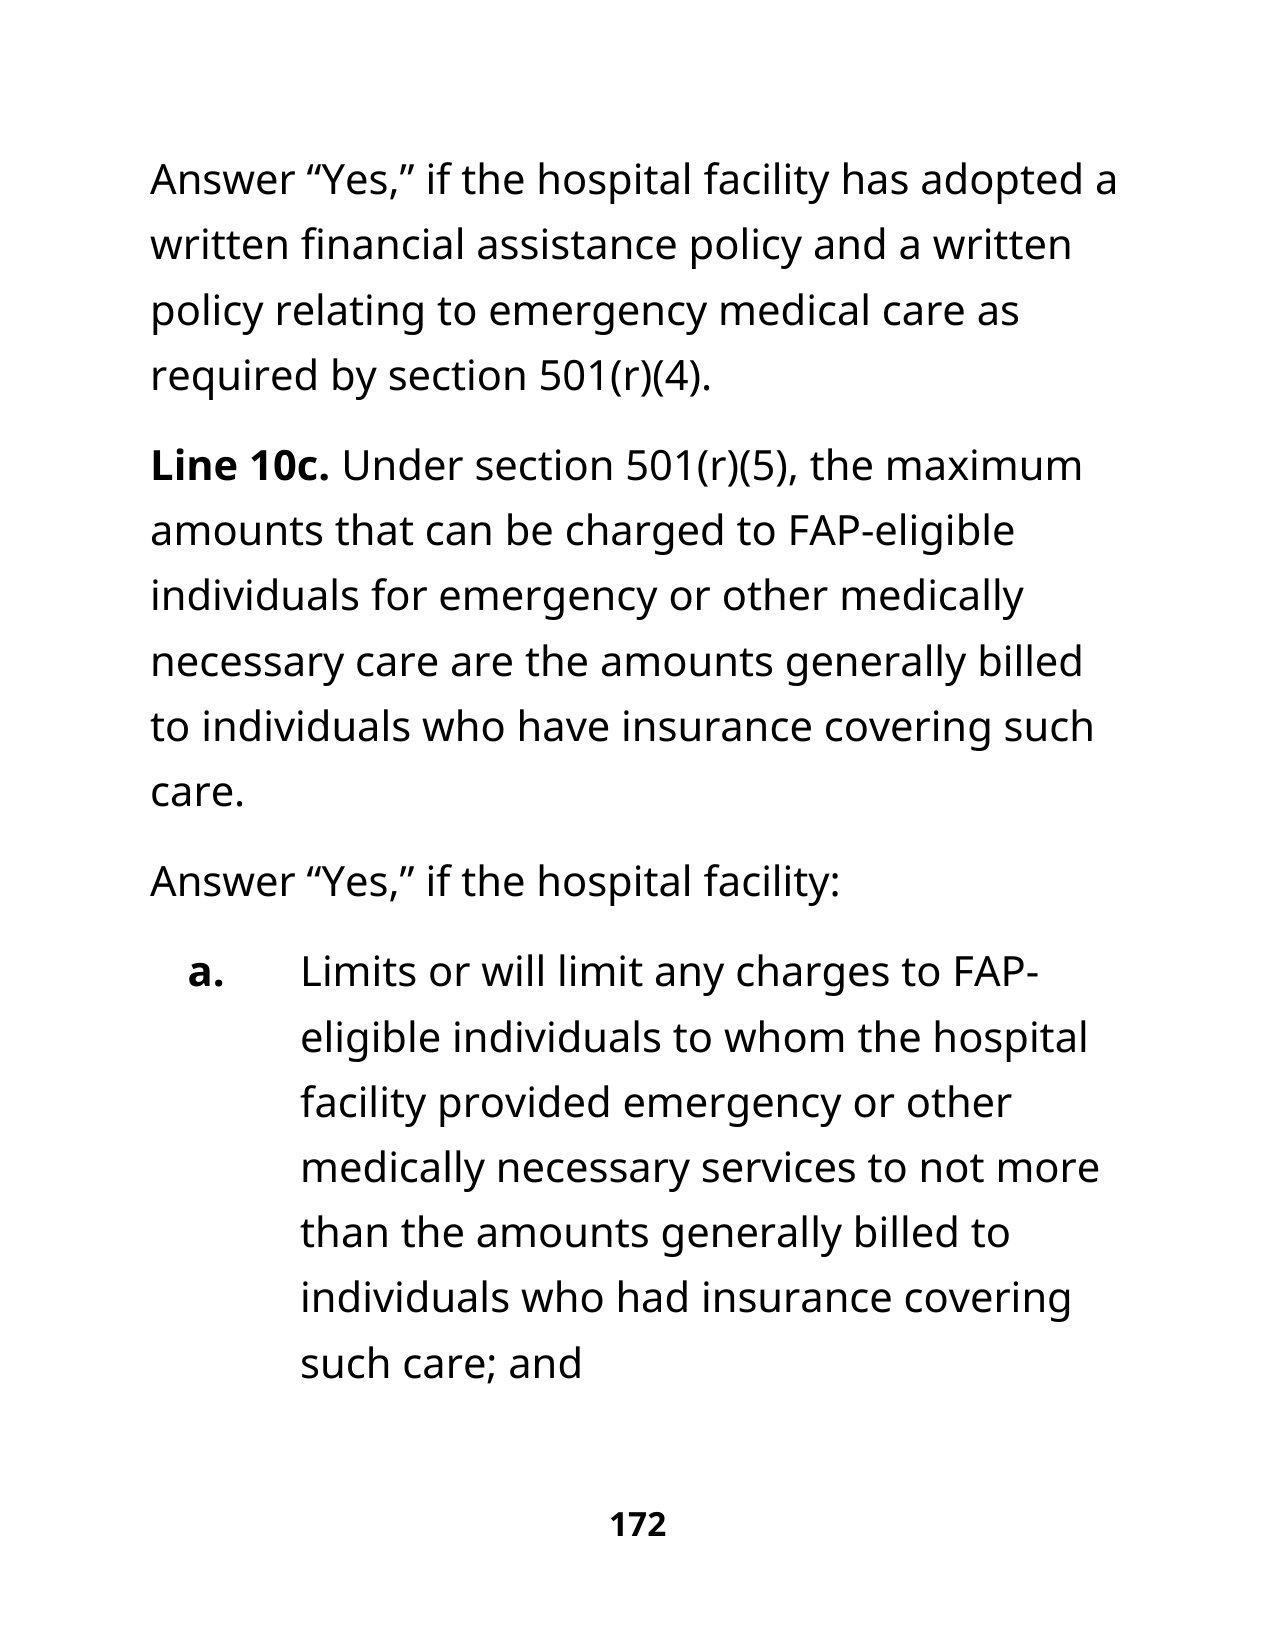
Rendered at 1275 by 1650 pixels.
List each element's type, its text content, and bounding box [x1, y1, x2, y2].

text Answer “Yes,” if the hospital facility: [150, 852, 1125, 909]
text Line 10c. Under section 501(r)(5), the maximum amounts that can be charged to FAP-eligible individuals for emergency or other medically necessary care are the amounts generally billed to individuals who have insurance covering such care. [150, 436, 1125, 819]
list Limits or will limit any charges to FAP-eligible individuals to whom the hospital facility provided emergency or other medically necessary services to not more than the amounts generally billed to individuals who had insurance covering such care; and [187, 942, 1125, 1390]
text Answer “Yes,” if the hospital facility has adopted a written financial assistance policy and a written policy relating to emergency medical care as required by section 501(r)(4). [150, 150, 1125, 402]
